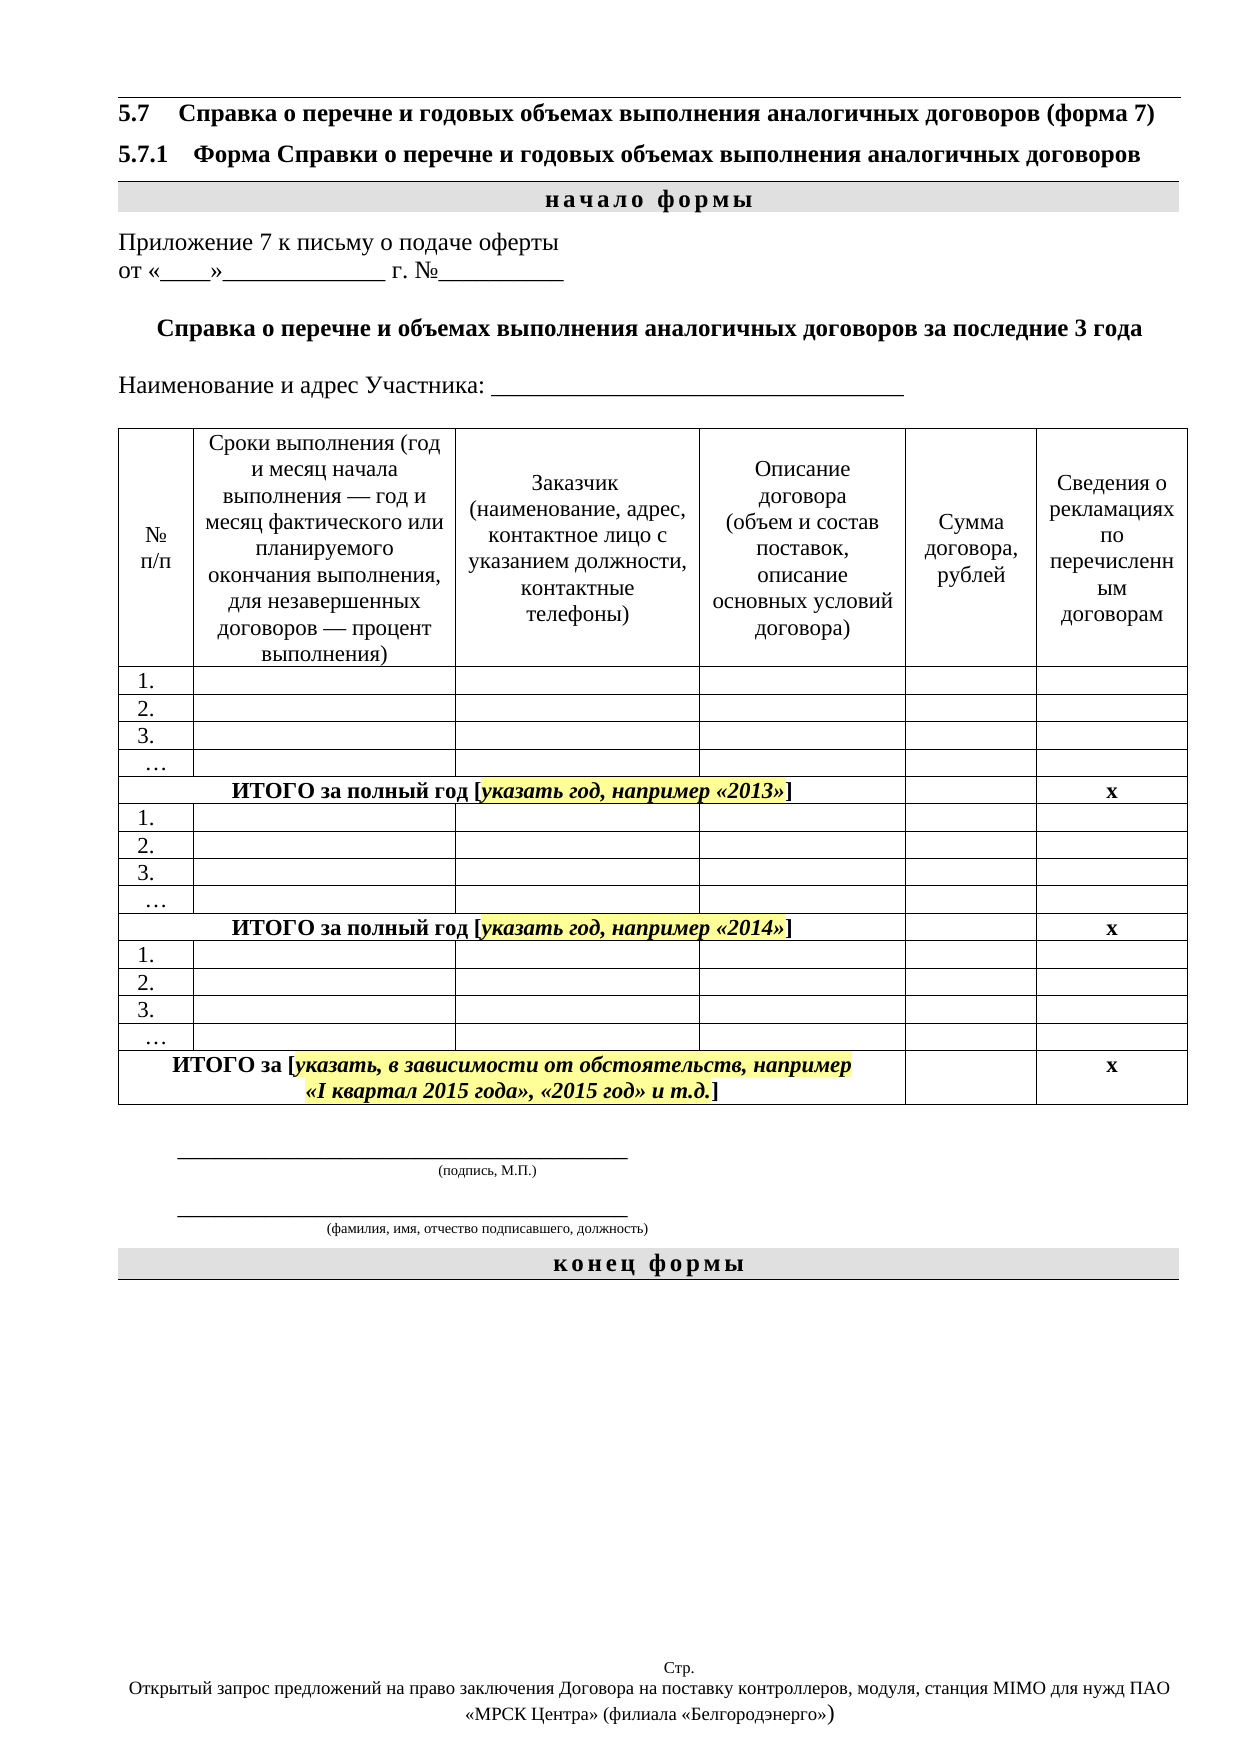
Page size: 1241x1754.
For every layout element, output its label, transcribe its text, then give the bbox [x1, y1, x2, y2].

table_cell [906, 1051, 1036, 1103]
table_cell [119, 804, 193, 831]
table_cell [1037, 886, 1187, 913]
table_cell [906, 750, 1036, 776]
table_cell [119, 695, 193, 721]
table_cell [906, 777, 1036, 803]
table_cell ИТОГО за [указать, в зависимости от обстоятельств, например «I квартал 2015 года», «2015 год» и т.д.] [711, 1051, 905, 1103]
table_cell [456, 886, 699, 913]
table_cell [906, 969, 1036, 995]
table_cell [700, 832, 905, 858]
table_cell [906, 1024, 1036, 1050]
table_header Заказчик (наименование, адрес, контактное лицо с указанием должности, контактные телефоны) [456, 429, 699, 666]
table_cell ИТОГО за [указать, в зависимости от обстоятельств, например «I квартал 2015 года», «2015 год» и т.д.] [119, 1051, 305, 1103]
table_cell … [119, 1024, 193, 1050]
table_cell [194, 859, 455, 885]
table_cell ИТОГО за полный год [указать год, например «2013»] [785, 777, 905, 803]
table_cell [194, 695, 455, 721]
table_cell [119, 969, 193, 995]
table_cell [194, 804, 455, 831]
table_cell [456, 722, 699, 748]
table_cell [456, 695, 699, 721]
table_cell [1037, 667, 1187, 694]
table_cell [700, 695, 905, 721]
table_cell [194, 832, 455, 858]
table_cell [456, 969, 699, 995]
text ____________________________________ [118, 1191, 1181, 1219]
table_cell [119, 722, 193, 748]
table_cell х [1037, 777, 1187, 803]
text (фамилия, имя, отчество подписавшего, должность) [118, 1219, 797, 1248]
table_cell [1037, 1024, 1187, 1050]
table_cell [906, 914, 1036, 940]
table_cell [906, 832, 1036, 858]
table_cell [906, 804, 1036, 831]
table_cell [700, 859, 905, 885]
table_cell … [119, 750, 193, 776]
table_cell х [1037, 914, 1187, 940]
table_header Сумма договора, рублей [906, 429, 1036, 666]
table_cell [700, 996, 905, 1022]
table_cell [194, 886, 455, 913]
table_cell [700, 941, 905, 968]
table_cell [456, 941, 699, 968]
table_header № п/п [119, 429, 193, 666]
table_cell ИТОГО за полный год [указать год, например «2013»] [119, 777, 481, 803]
table_cell [700, 804, 905, 831]
table_cell [700, 750, 905, 776]
table_cell [456, 804, 699, 831]
table_cell [1037, 996, 1187, 1022]
table_cell [1037, 859, 1187, 885]
table_cell [194, 941, 455, 968]
table_cell … [119, 886, 193, 913]
table_cell [194, 667, 455, 694]
subtitle Справка о перечне и годовых объемах выполнения аналогичных договоров (форма 7) [118, 98, 1181, 127]
table_cell [194, 1024, 455, 1050]
table_cell [1037, 832, 1187, 858]
text конец формы [118, 1248, 1179, 1279]
table_cell [700, 969, 905, 995]
table_cell [119, 667, 193, 694]
table_cell [456, 1024, 699, 1050]
table_cell ИТОГО за полный год [указать год, например «2014»] [119, 914, 481, 940]
table_cell [194, 969, 455, 995]
table_cell [906, 859, 1036, 885]
text ____________________________________ [118, 1133, 1181, 1162]
table_cell [119, 859, 193, 885]
table_cell [194, 722, 455, 748]
table_cell [700, 1024, 905, 1050]
text Наименование и адрес Участника: _________________________________ [118, 371, 1181, 399]
text (подпись, М.П.) [118, 1162, 797, 1191]
table_cell [700, 886, 905, 913]
table_cell [1037, 941, 1187, 968]
table_cell [119, 832, 193, 858]
table_cell [906, 996, 1036, 1022]
text Справка о перечне и объемах выполнения аналогичных договоров за последние 3 года [118, 313, 1181, 342]
table_cell [1037, 695, 1187, 721]
table_cell [906, 667, 1036, 694]
table_cell [194, 750, 455, 776]
table_cell [1037, 969, 1187, 995]
table_cell [456, 667, 699, 694]
table_cell [906, 695, 1036, 721]
table_cell [119, 941, 193, 968]
table_cell [700, 667, 905, 694]
table_cell [456, 859, 699, 885]
table_cell ИТОГО за полный год [указать год, например «2014»] [785, 914, 905, 940]
table_cell [906, 886, 1036, 913]
table_cell [456, 832, 699, 858]
table_cell [906, 941, 1036, 968]
text Приложение 7 к письму о подаче оферты от «____»_____________ г. №__________ [118, 227, 1181, 284]
table_cell [906, 722, 1036, 748]
table_cell [1037, 804, 1187, 831]
table_cell х [1037, 1051, 1187, 1103]
table_header Сведения о рекламациях по перечисленным договорам [1037, 429, 1187, 666]
table_header Описание договора (объем и состав поставок, описание основных условий договора) [700, 429, 905, 666]
table_cell [700, 722, 905, 748]
subtitle Форма Справки о перечне и годовых объемах выполнения аналогичных договоров [118, 139, 1181, 168]
table_cell [1037, 722, 1187, 748]
table_cell [119, 996, 193, 1022]
table_cell [456, 750, 699, 776]
text начало формы [118, 182, 1179, 212]
table_cell [456, 996, 699, 1022]
table_cell [194, 996, 455, 1022]
table_header Сроки выполнения (год и месяц начала выполнения — год и месяц фактического или планируемого окончания выполнения, для незавершенных договоров — процент выполнения) [194, 429, 455, 666]
table_cell [1037, 750, 1187, 776]
